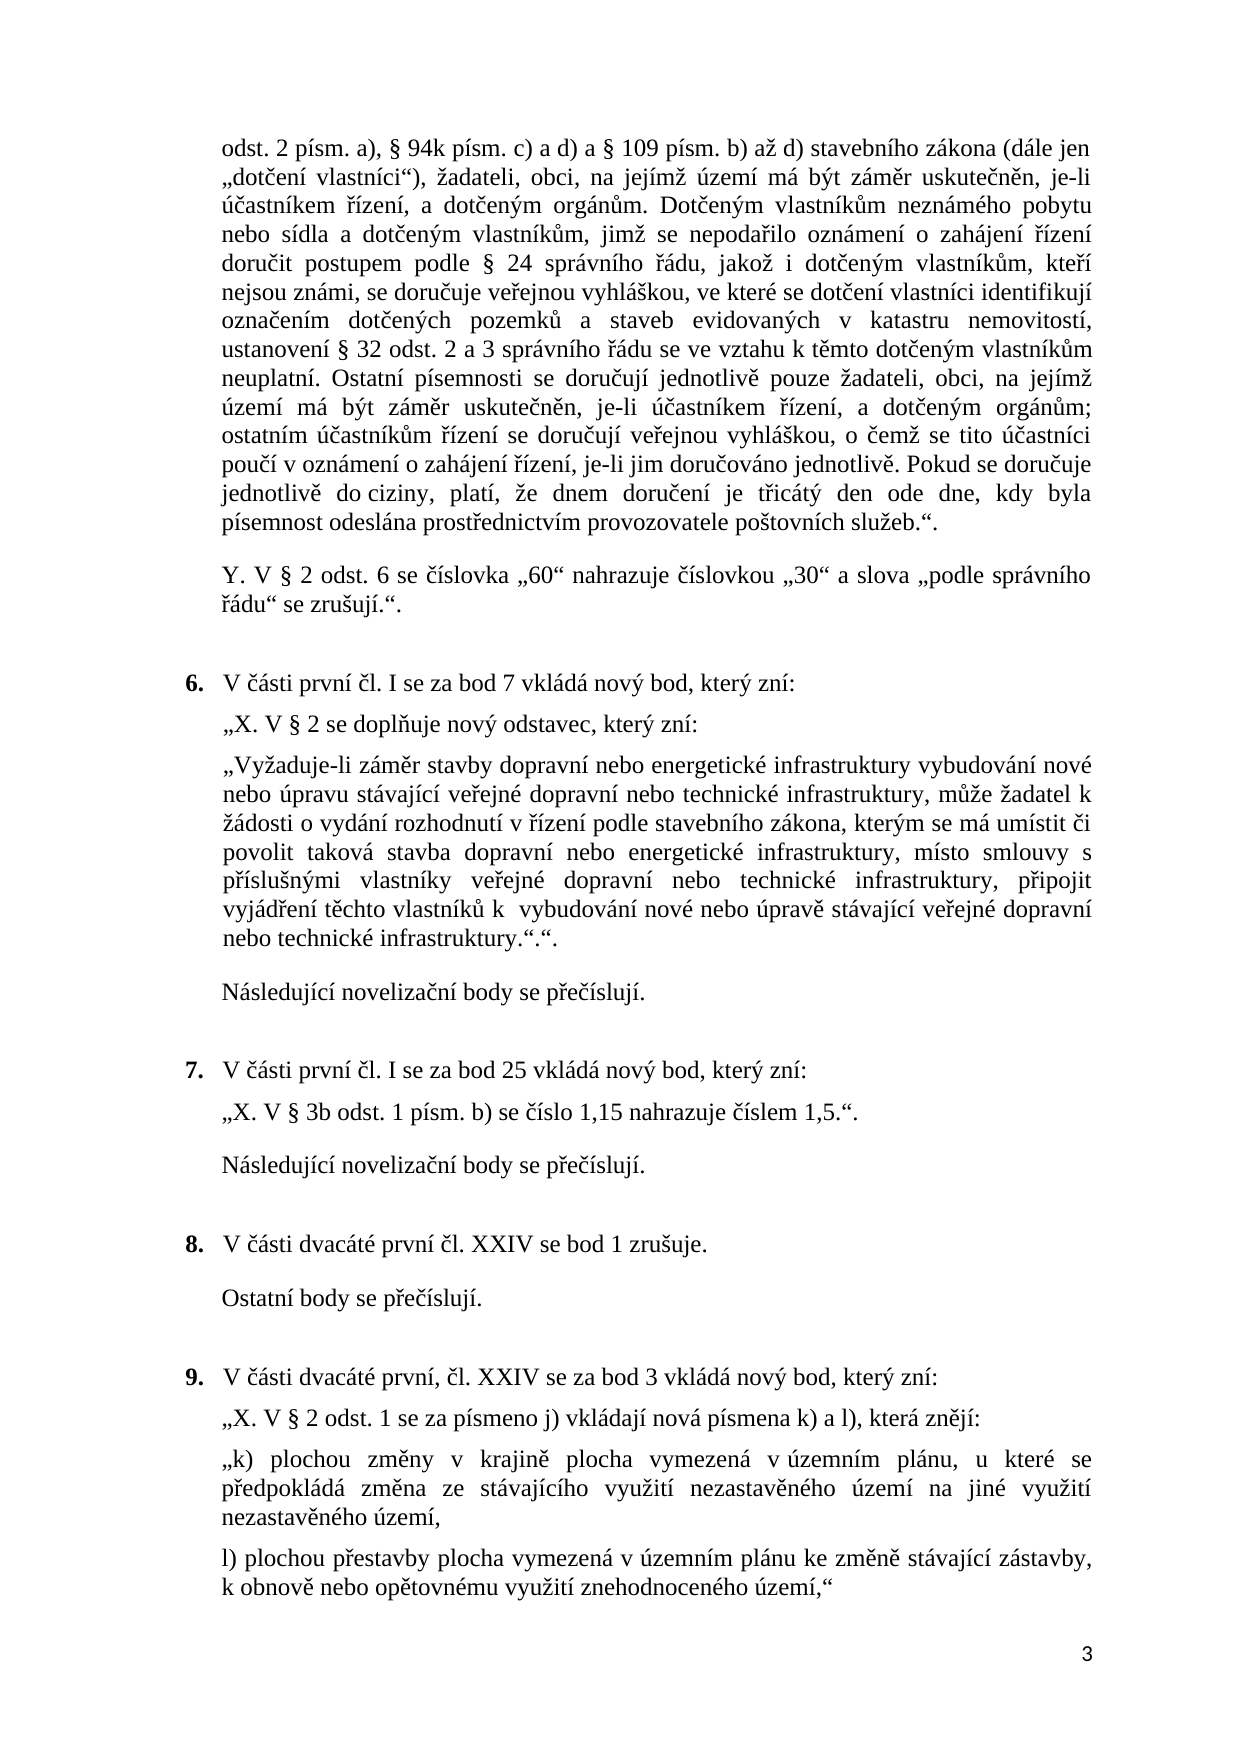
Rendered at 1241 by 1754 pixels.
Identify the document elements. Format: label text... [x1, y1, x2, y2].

list V části první čl. I se za bod 25 vkládá nový bod, který zní: [185, 1055, 1093, 1084]
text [221, 133, 1093, 535]
text Následující novelizační body se přečíslují. [221, 977, 1093, 1005]
text Ostatní body se přečíslují. [148, 1283, 1093, 1312]
list V části dvacáté první čl. XXIV se bod 1 zrušuje. [185, 1229, 1093, 1258]
text Následující novelizační body se přečíslují. [221, 1150, 1093, 1179]
text „k) plochou změny v krajině plocha vymezená v územním plánu, u které se předpokládá změna ze stávajícího využití nezastavěného území na jiné využití nezastavěného území, [221, 1444, 1093, 1530]
text „X. V § 3b odst. 1 písm. b) se číslo 1,15 nahrazuje číslem 1,5.“. [221, 1097, 1093, 1125]
text Y. V § 2 odst. 6 se číslovka „60“ nahrazuje číslovkou „30“ a slova „podle správního řádu“ se zrušují.“. [221, 560, 1093, 618]
text „X. V § 2 odst. 1 se za písmeno j) vkládají nová písmena k) a l), která znějí: [148, 1403, 1093, 1432]
list V části první čl. I se za bod 7 vkládá nový bod, který zní: [185, 668, 1093, 697]
list „X. V § 2 se doplňuje nový odstavec, který zní: [223, 709, 1093, 738]
text „Vyžaduje-li záměr stavby dopravní nebo energetické infrastruktury vybudování nové nebo úpravu stávající veřejné dopravní nebo technické infrastruktury, může žadatel k žádosti o vydání rozhodnutí v řízení podle stavebního zákona, kterým se má umístit či povolit taková stavba dopravní nebo energetické infrastruktury, místo smlouvy s příslušnými vlastníky veřejné dopravní nebo technické infrastruktury, připojit vyjádření těchto vlastníků k vybudování nové nebo úpravě stávající veřejné dopravní nebo technické infrastruktury.“.“. [223, 750, 1093, 952]
list V části dvacáté první, čl. XXIV se za bod 3 vkládá nový bod, který zní: [185, 1362, 1093, 1390]
text l) plochou přestavby plocha vymezená v územním plánu ke změně stávající zástavby, k obnově nebo opětovnému využití znehodnoceného území,“ [221, 1543, 1093, 1600]
